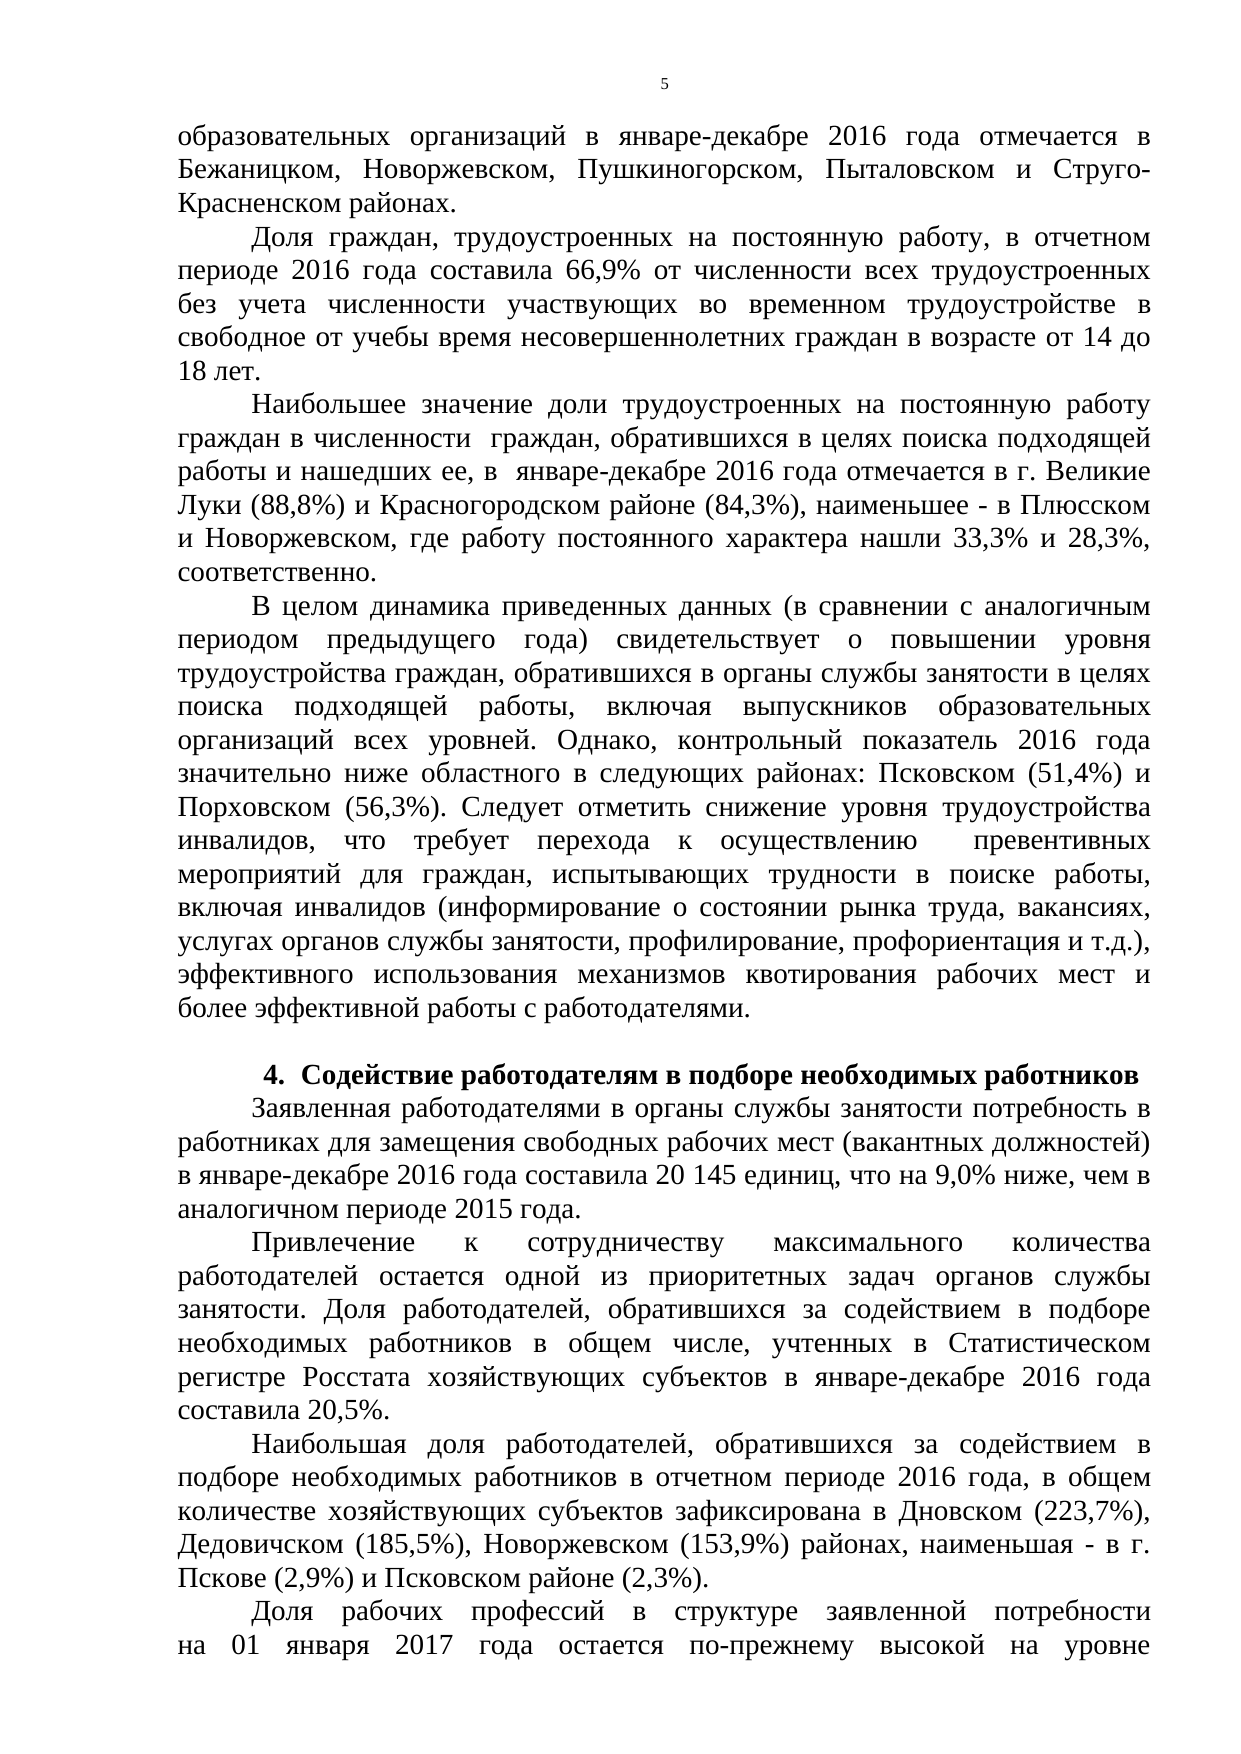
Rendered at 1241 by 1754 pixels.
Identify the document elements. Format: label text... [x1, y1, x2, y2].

list Содействие работодателям в подборе необходимых работников [251, 1057, 1152, 1090]
text Наибольшая доля работодателей, обратившихся за содействием в подборе необходимых работников в отчетном периоде 2016 года, в общем количестве хозяйствующих субъектов зафиксирована в Дновском (223,7%), Дедовичском (185,5%), Новоржевском (153,9%) районах, наименьшая - в г. Пскове (2,9%) и Псковском районе (2,3%). [177, 1426, 1152, 1593]
text Заявленная работодателями в органы службы занятости потребность в работниках для замещения свободных рабочих мест (вакантных должностей) в январе-декабре 2016 года составила 20 145 единиц, что на 9,0% ниже, чем в аналогичном периоде 2015 года. [177, 1090, 1152, 1224]
text Доля граждан, трудоустроенных на постоянную работу, в отчетном периоде 2016 года составила 66,9% от численности всех трудоустроенных без учета численности участвующих во временном трудоустройстве в свободное от учебы время несовершеннолетних граждан в возрасте от 14 до 18 лет. [177, 219, 1152, 386]
text Наибольшее значение доли трудоустроенных на постоянную работу граждан в численности граждан, обратившихся в целях поиска подходящей работы и нашедших ее, в январе-декабре 2016 года отмечается в г. Великие Луки (88,8%) и Красногородском районе (84,3%), наименьшее - в Плюсском и Новоржевском, где работу постоянного характера нашли 33,3% и 28,3%, соответственно. [177, 386, 1152, 588]
text В целом динамика приведенных данных (в сравнении с аналогичным периодом предыдущего года) свидетельствует о повышении уровня трудоустройства граждан, обратившихся в органы службы занятости в целях поиска подходящей работы, включая выпускников образовательных организаций всех уровней. Однако, контрольный показатель 2016 года значительно ниже областного в следующих районах: Псковском (51,4%) и Порховском (56,3%). Следует отметить снижение уровня трудоустройства инвалидов, что требует перехода к осуществлению превентивных мероприятий для граждан, испытывающих трудности в поиске работы, включая инвалидов (информирование о состоянии рынка труда, вакансиях, услугах органов службы занятости, профилирование, профориентация и т.д.), эффективного использования механизмов квотирования рабочих мест и более эффективной работы с работодателями. [177, 588, 1152, 1024]
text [177, 1593, 1152, 1661]
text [177, 118, 1152, 219]
text Привлечение к сотрудничеству максимального количества работодателей остается одной из приоритетных задач органов службы занятости. Доля работодателей, обратившихся за содействием в подборе необходимых работников в общем числе, учтенных в Статистическом регистре Росстата хозяйствующих субъектов в январе-декабре 2016 года составила 20,5%. [177, 1224, 1152, 1426]
